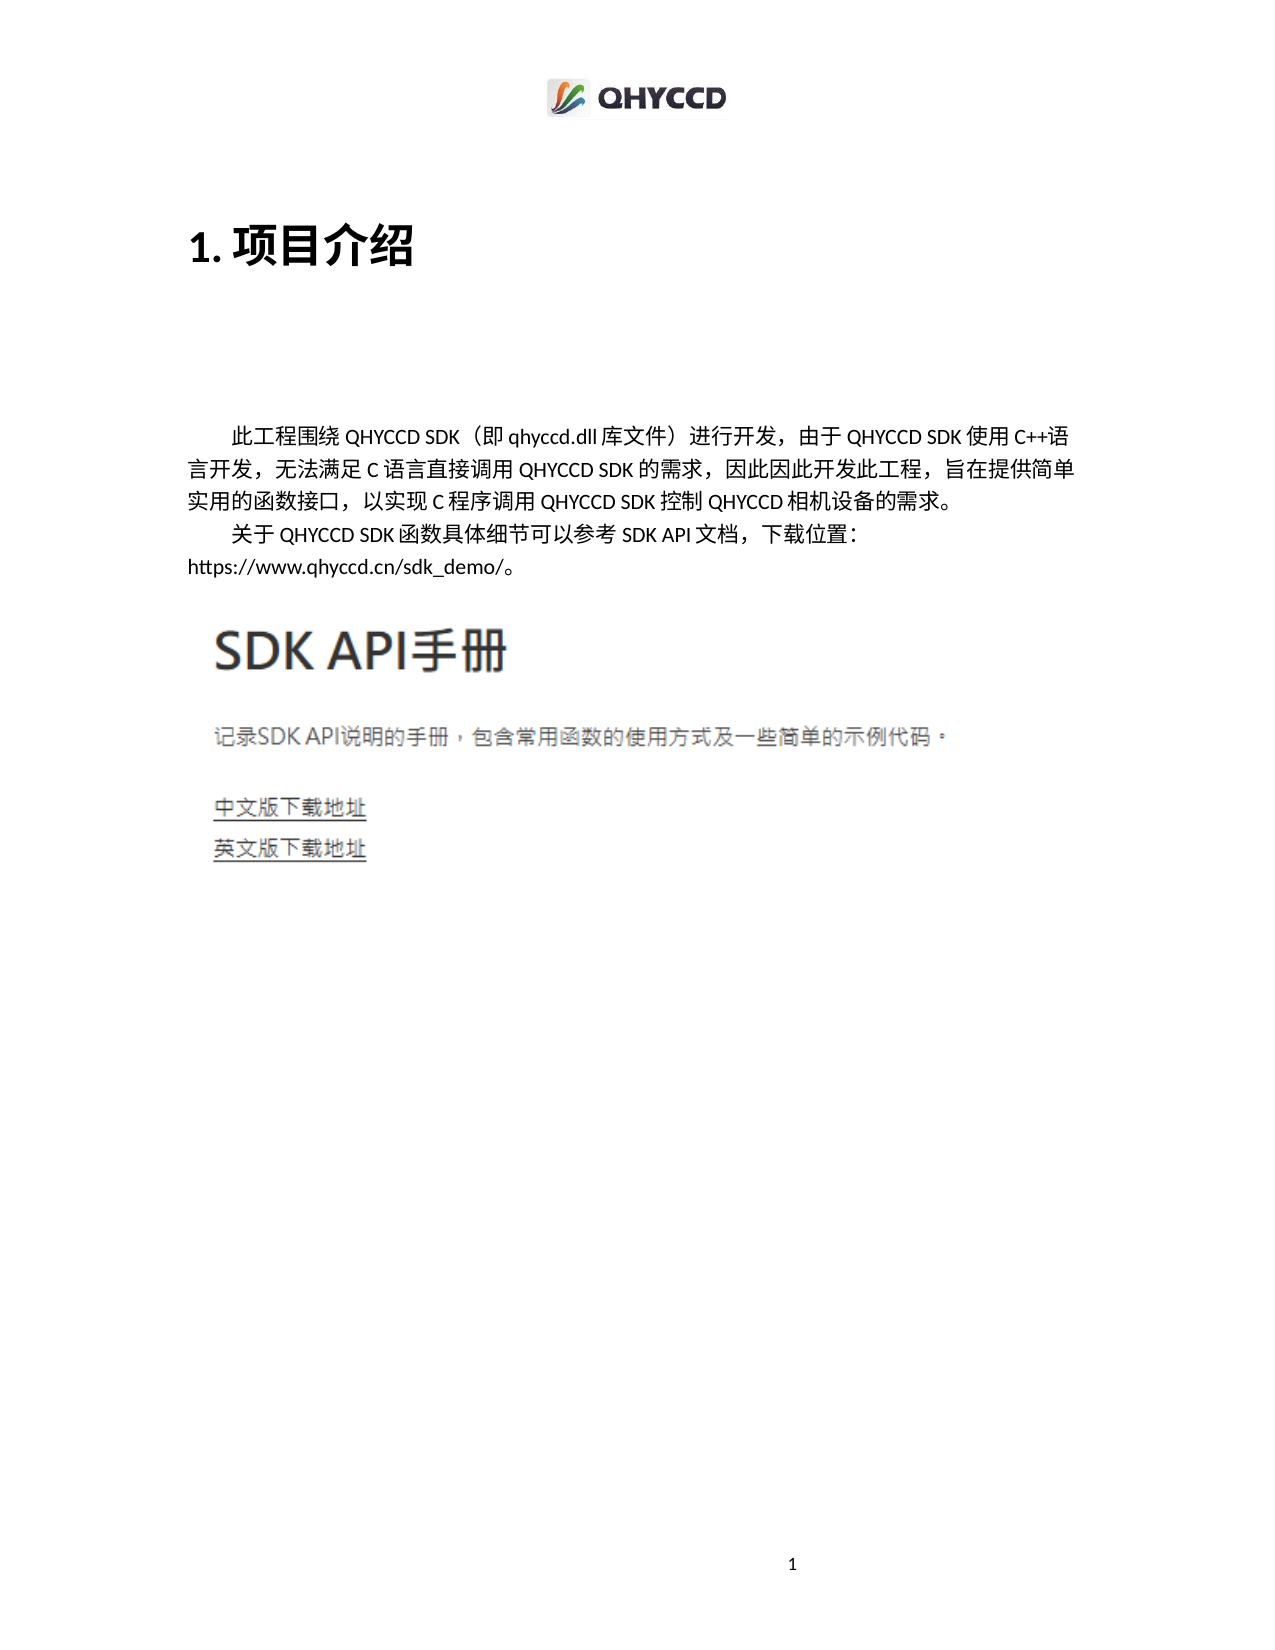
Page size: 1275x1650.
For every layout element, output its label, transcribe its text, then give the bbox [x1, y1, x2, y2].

picture [187, 596, 969, 892]
subtitle 项目介绍 [187, 194, 1087, 292]
text 此工程围绕QHYCCD SDK（即qhyccd.dll库文件）进行开发，由于QHYCCD SDK使用C++语言开发，无法满足C语言直接调用QHYCCD SDK的需求，因此因此开发此工程，旨在提供简单实用的函数接口，以实现C程序调用QHYCCD SDK控制QHYCCD相机设备的需求。 [187, 419, 1087, 516]
picture [545, 77, 730, 120]
text 关于QHYCCD SDK函数具体细节可以参考SDK API文档，下载位置：https://www.qhyccd.cn/sdk_demo/。 [187, 516, 1087, 581]
